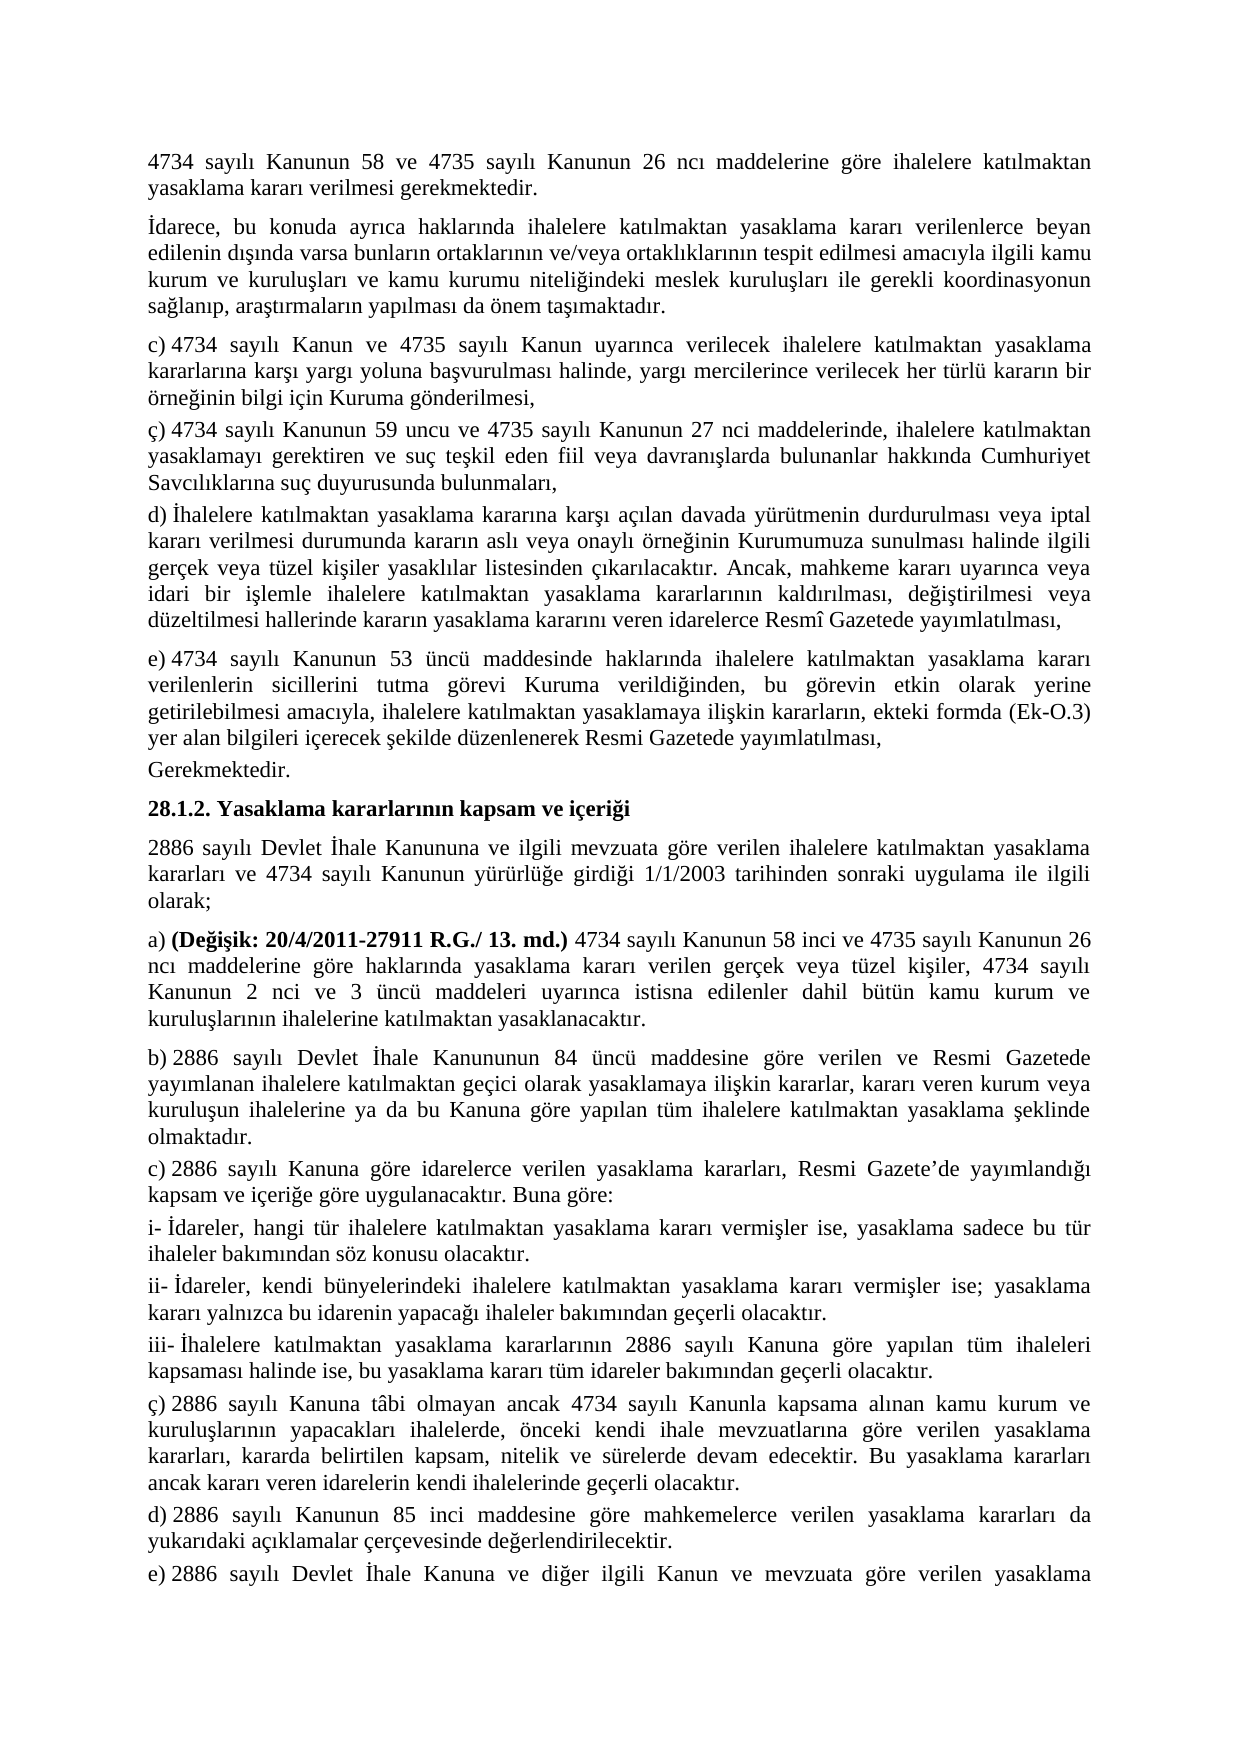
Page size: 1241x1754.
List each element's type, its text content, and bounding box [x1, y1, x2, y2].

text 2886 sayılı Devlet İhale Kanununa ve ilgili mevzuata göre verilen ihalelere katılmaktan yasaklama kararları ve 4734 sayılı Kanunun yürürlüğe girdiği 1/1/2003 tarihinden sonraki uygulama ile ilgili olarak; [148, 834, 1092, 913]
text e) 4734 sayılı Kanunun 53 üncü maddesinde haklarında ihalelere katılmaktan yasaklama kararı verilenlerin sicillerini tutma görevi Kuruma verildiğinden, bu görevin etkin olarak yerine getirilebilmesi amacıyla, ihalelere katılmaktan yasaklamaya ilişkin kararların, ekteki formda (Ek-O.3) yer alan bilgileri içerecek şekilde düzenlenerek Resmi Gazetede yayımlatılması, [148, 645, 1092, 751]
text b) 2886 sayılı Devlet İhale Kanununun 84 üncü maddesine göre verilen ve Resmi Gazetede yayımlanan ihalelere katılmaktan geçici olarak yasaklamaya ilişkin kararlar, kararı veren kurum veya kuruluşun ihalelerine ya da bu Kanuna göre yapılan tüm ihalelere katılmaktan yasaklama şeklinde olmaktadır. [148, 1044, 1092, 1149]
text 28.1.2. Yasaklama kararlarının kapsam ve içeriği [148, 795, 1092, 822]
text 4734 sayılı Kanunun 58 ve 4735 sayılı Kanunun 26 ncı maddelerine göre ihalelere katılmaktan yasaklama kararı verilmesi gerekmektedir. [148, 148, 1092, 200]
text ç) 4734 sayılı Kanunun 59 uncu ve 4735 sayılı Kanunun 27 nci maddelerinde, ihalelere katılmaktan yasaklamayı gerektiren ve suç teşkil eden fiil veya davranışlarda bulunanlar hakkında Cumhuriyet Savcılıklarına suç duyurusunda bulunmaları, [148, 416, 1092, 495]
text c) 4734 sayılı Kanun ve 4735 sayılı Kanun uyarınca verilecek ihalelere katılmaktan yasaklama kararlarına karşı yargı yoluna başvurulması halinde, yargı mercilerince verilecek her türlü kararın bir örneğinin bilgi için Kuruma gönderilmesi, [148, 331, 1092, 410]
text d) 2886 sayılı Kanunun 85 inci maddesine göre mahkemelerce verilen yasaklama kararları da yukarıdaki açıklamalar çerçevesinde değerlendirilecektir. [148, 1501, 1092, 1554]
text a) (Değişik: 20/4/2011-27911 R.G./ 13. md.) 4734 sayılı Kanunun 58 inci ve 4735 sayılı Kanunun 26 ncı maddelerine göre haklarında yasaklama kararı verilen gerçek veya tüzel kişiler, 4734 sayılı Kanunun 2 nci ve 3 üncü maddeleri uyarınca istisna edilenler dahil bütün kamu kurum ve kuruluşlarının ihalelerine katılmaktan yasaklanacaktır. [148, 926, 1092, 1031]
text ç) 2886 sayılı Kanuna tâbi olmayan ancak 4734 sayılı Kanunla kapsama alınan kamu kurum ve kuruluşlarının yapacakları ihalelerde, önceki kendi ihale mevzuatlarına göre verilen yasaklama kararları, kararda belirtilen kapsam, nitelik ve sürelerde devam edecektir. Bu yasaklama kararları ancak kararı veren idarelerin kendi ihalelerinde geçerli olacaktır. [148, 1389, 1092, 1495]
text c) 2886 sayılı Kanuna göre idarelerce verilen yasaklama kararları, Resmi Gazete’de yayımlandığı kapsam ve içeriğe göre uygulanacaktır. Buna göre: [148, 1155, 1092, 1208]
text ii- İdareler, kendi bünyelerindeki ihalelere katılmaktan yasaklama kararı vermişler ise; yasaklama kararı yalnızca bu idarenin yapacağı ihaleler bakımından geçerli olacaktır. [148, 1272, 1092, 1325]
text İdarece, bu konuda ayrıca haklarında ihalelere katılmaktan yasaklama kararı verilenlerce beyan edilenin dışında varsa bunların ortaklarının ve/veya ortaklıklarının tespit edilmesi amacıyla ilgili kamu kurum ve kuruluşları ve kamu kurumu niteliğindeki meslek kuruluşları ile gerekli koordinasyonun sağlanıp, araştırmaların yapılması da önem taşımaktadır. [148, 213, 1092, 318]
text Gerekmektedir. [148, 756, 1092, 783]
text i- İdareler, hangi tür ihalelere katılmaktan yasaklama kararı vermişler ise, yasaklama sadece bu tür ihaleler bakımından söz konusu olacaktır. [148, 1214, 1092, 1266]
text d) İhalelere katılmaktan yasaklama kararına karşı açılan davada yürütmenin durdurulması veya iptal kararı verilmesi durumunda kararın aslı veya onaylı örneğinin Kurumumuza sunulması halinde ilgili gerçek veya tüzel kişiler yasaklılar listesinden çıkarılacaktır. Ancak, mahkeme kararı uyarınca veya idari bir işlemle ihalelere katılmaktan yasaklama kararlarının kaldırılması, değiştirilmesi veya düzeltilmesi hallerinde kararın yasaklama kararını veren idarelerce Resmî Gazetede yayımlatılması, [148, 501, 1092, 633]
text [148, 1559, 1092, 1586]
text iii- İhalelere katılmaktan yasaklama kararlarının 2886 sayılı Kanuna göre yapılan tüm ihaleleri kapsaması halinde ise, bu yasaklama kararı tüm idareler bakımından geçerli olacaktır. [148, 1331, 1092, 1384]
